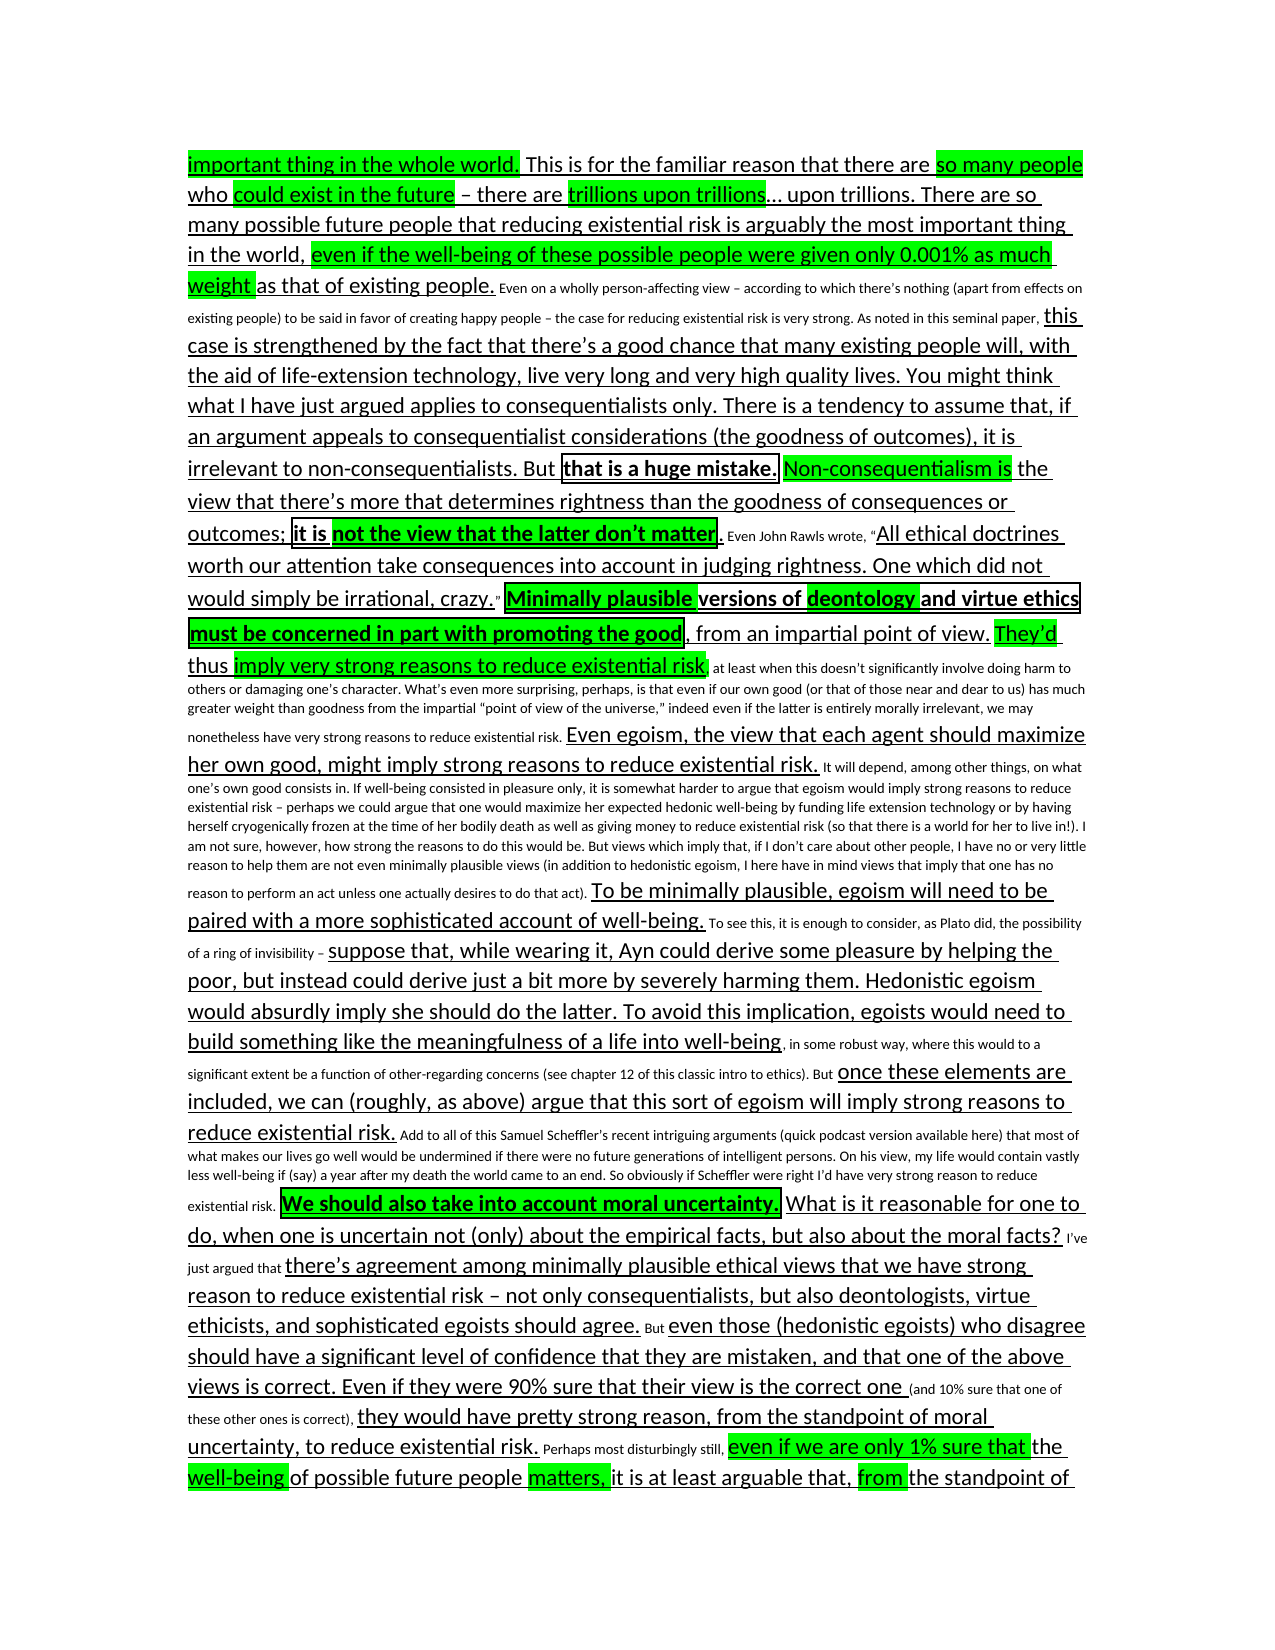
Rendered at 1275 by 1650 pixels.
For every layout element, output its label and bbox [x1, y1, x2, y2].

text [187, 150, 1087, 1491]
